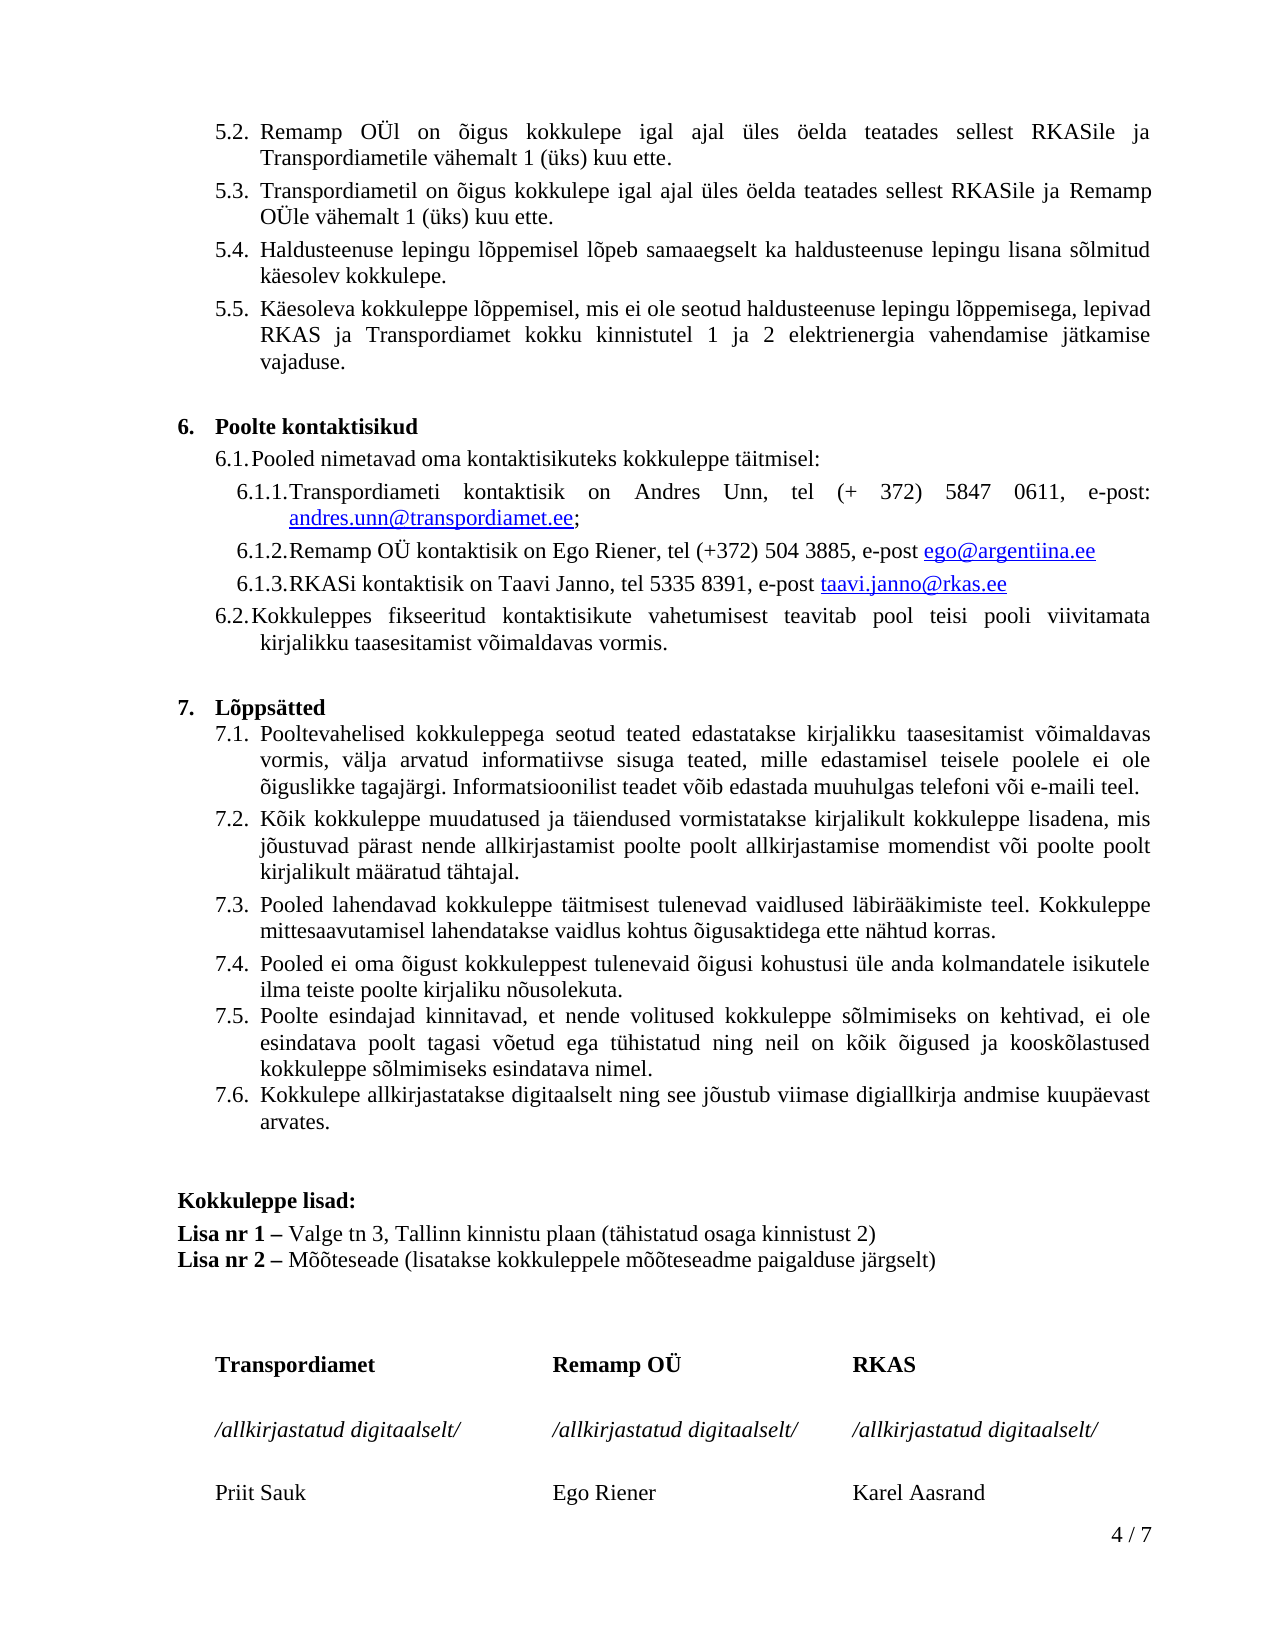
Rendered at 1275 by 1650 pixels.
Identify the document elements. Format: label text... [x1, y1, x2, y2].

list Kokkulepe allkirjastatakse digitaalselt ning see jõustub viimase digiallkirja andmise kuupäevast arvates. [215, 1082, 1152, 1134]
list Pooled lahendavad kokkuleppe täitmisest tulenevad vaidlused läbirääkimiste teel. Kokkuleppe mittesaavutamisel lahendatakse vaidlus kohtus õigusaktidega ette nähtud korras. [215, 891, 1152, 943]
list Pooled ei oma õigust kokkuleppest tulenevaid õigusi kohustusi üle anda kolmandatele isikutele ilma teiste poolte kirjaliku nõusolekuta. [215, 950, 1152, 1002]
list Haldusteenuse lepingu lõppemisel lõpeb samaaegselt ka haldusteenuse lepingu lisana sõlmitud käesolev kokkulepe. [215, 236, 1152, 289]
list Remamp OÜ kontaktisik on Ego Riener, tel (+372) 504 3885, e-post ego@argentiina.ee [236, 537, 1152, 563]
list Pooled nimetavad oma kontaktisikuteks kokkuleppe täitmisel: [215, 446, 1152, 472]
list Käesoleva kokkuleppe lõppemisel, mis ei ole seotud haldusteenuse lepingu lõppemisega, lepivad RKAS ja Transpordiamet kokku kinnistutel 1 ja 2 elektrienergia vahendamise jätkamise vajaduse. [215, 295, 1152, 374]
text Priit Sauk Ego Riener Karel Aasrand [215, 1479, 1152, 1506]
list Poolte kontaktisikud [177, 413, 1152, 439]
list Lisa nr 2 – Mõõteseade (lisatakse kokkuleppele mõõteseadme paigalduse järgselt) [177, 1246, 1152, 1272]
list Remamp OÜl on õigus kokkulepe igal ajal üles öelda teatades sellest RKASile ja Transpordiametile vähemalt 1 (üks) kuu ette. [215, 118, 1152, 171]
list RKASi kontaktisik on Taavi Janno, tel 5335 8391, e-post taavi.janno@rkas.ee [236, 570, 1152, 596]
list Kõik kokkuleppe muudatused ja täiendused vormistatakse kirjalikult kokkuleppe lisadena, mis jõustuvad pärast nende allkirjastamist poolte poolt allkirjastamise momendist või poolte poolt kirjalikult määratud tähtajal. [215, 806, 1152, 884]
list Pooltevahelised kokkuleppega seotud teated edastatakse kirjalikku taasesitamist võimaldavas vormis, välja arvatud informatiivse sisuga teated, mille edastamisel teisele poolele ei ole õiguslikke tagajärgi. Informatsioonilist teadet võib edastada muuhulgas telefoni või e-maili teel. [215, 720, 1152, 799]
text Transpordiamet Remamp OÜ RKAS [177, 1351, 1152, 1378]
list Kokkuleppes fikseeritud kontaktisikute vahetumisest teavitab pool teisi pooli viivitamata kirjalikku taasesitamist võimaldavas vormis. [215, 602, 1152, 655]
list Lisa nr 1 – Valge tn 3, Tallinn kinnistu plaan (tähistatud osaga kinnistust 2) [177, 1219, 1152, 1246]
list Transpordiameti kontaktisik on Andres Unn, tel (+ 372) 5847 0611, e-post: andres.unn@transpordiamet.ee; [236, 478, 1152, 531]
list Transpordiametil on õigus kokkulepe igal ajal üles öelda teatades sellest RKASile ja Remamp OÜle vähemalt 1 (üks) kuu ette. [215, 177, 1152, 230]
list Lõppsätted [177, 694, 1152, 720]
text /allkirjastatud digitaalselt/ /allkirjastatud digitaalselt/ /allkirjastatud digitaalselt/ [177, 1417, 1152, 1443]
list Kokkuleppe lisad: [177, 1187, 1152, 1213]
list Poolte esindajad kinnitavad, et nende volitused kokkuleppe sõlmimiseks on kehtivad, ei ole esindatava poolt tagasi võetud ega tühistatud ning neil on kõik õigused ja kooskõlastused kokkuleppe sõlmimiseks esindatava nimel. [215, 1002, 1152, 1082]
